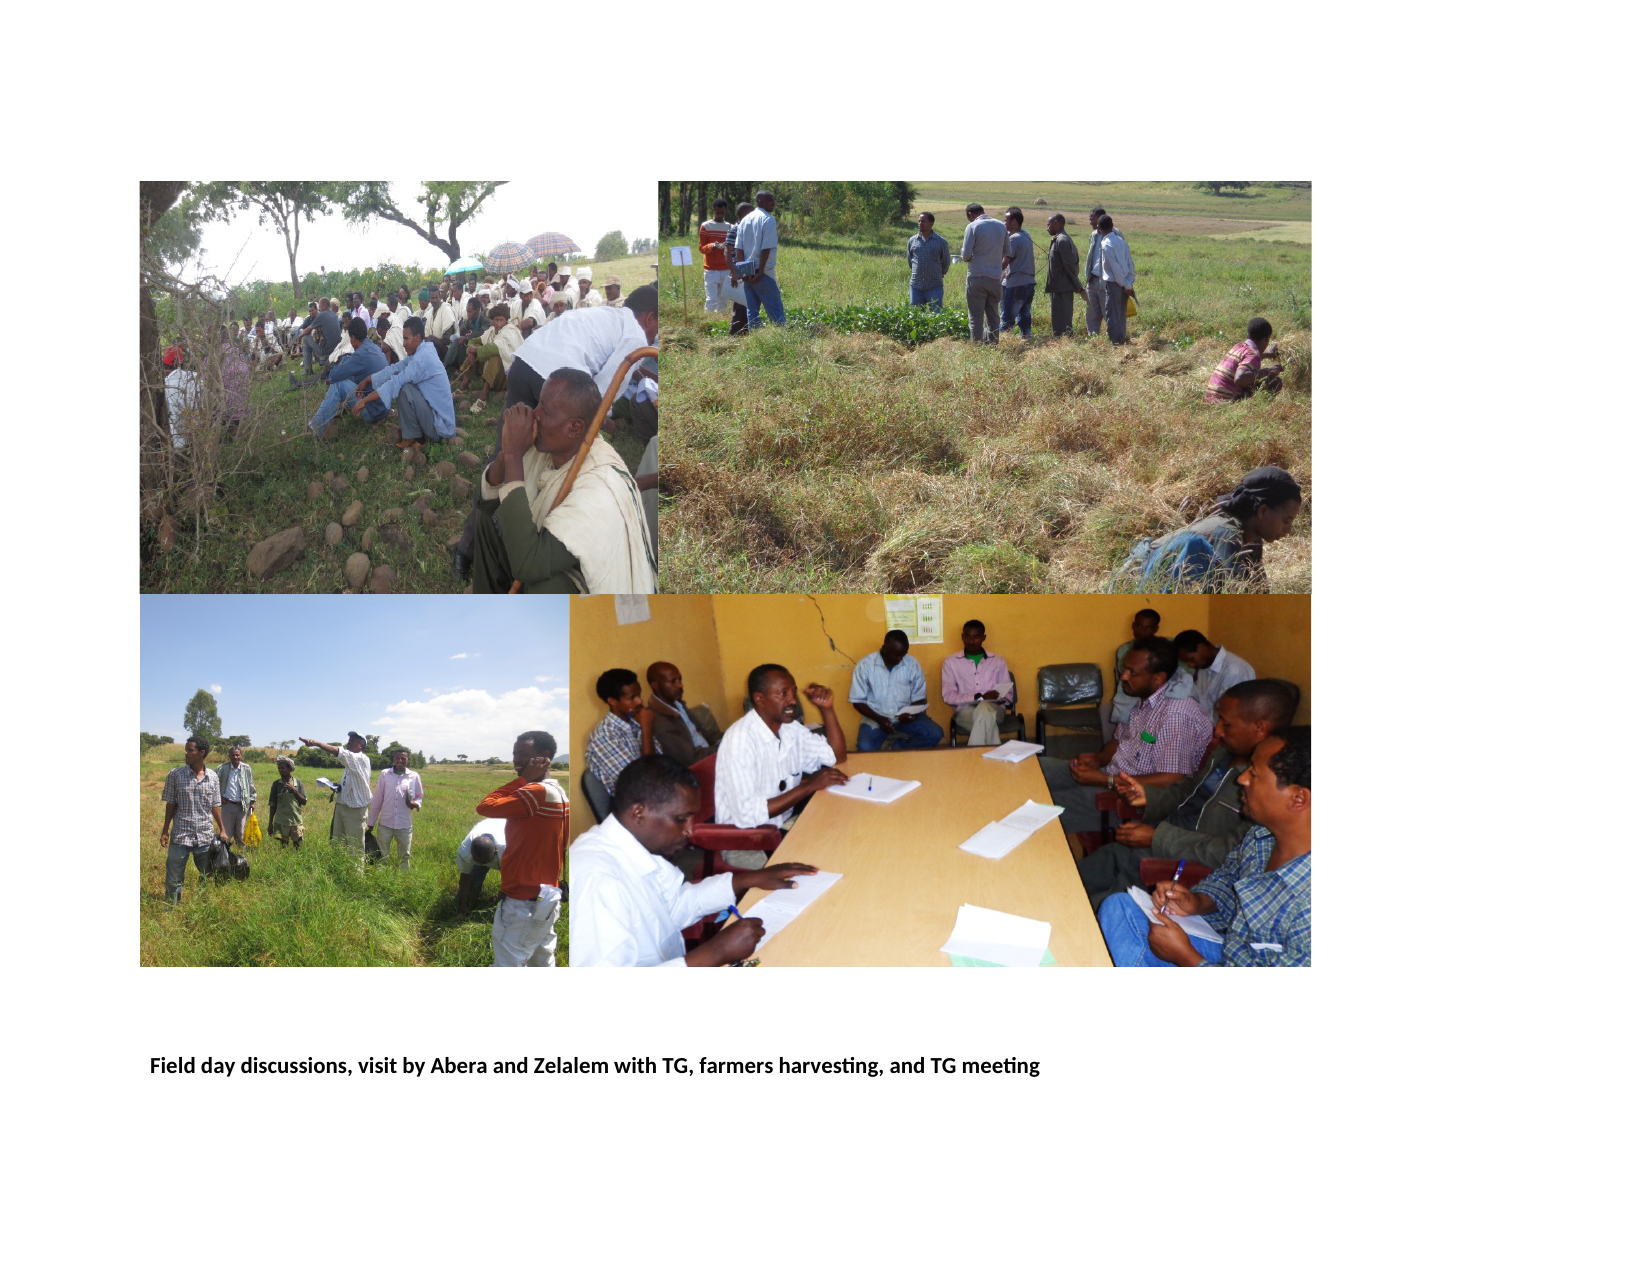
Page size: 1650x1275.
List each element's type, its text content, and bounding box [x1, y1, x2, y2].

text Field day discussions, visit by Abera and Zelalem with TG, farmers harvesting, and TG meeting [150, 1051, 1500, 1079]
picture [139, 181, 1312, 967]
